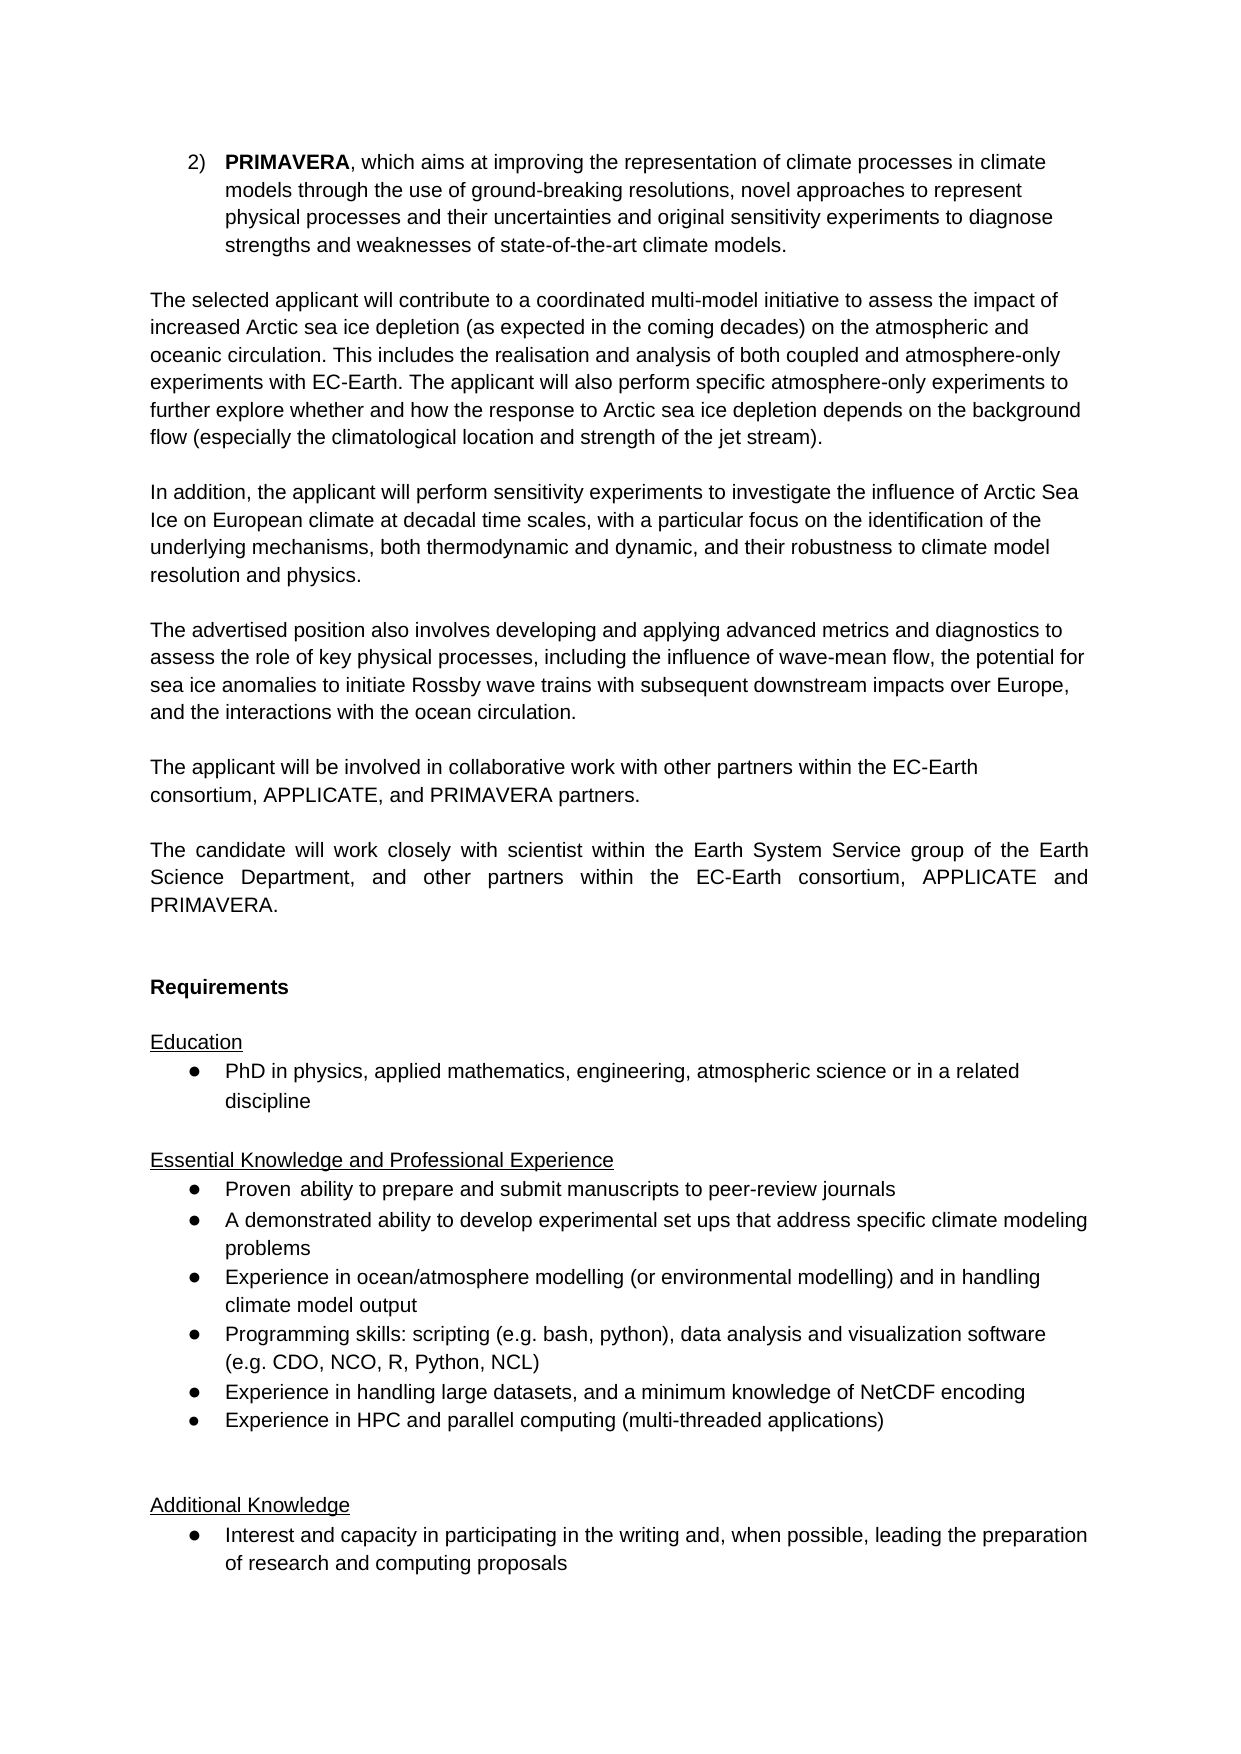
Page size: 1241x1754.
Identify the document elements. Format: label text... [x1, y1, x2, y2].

text In addition, the applicant will perform sensitivity experiments to investigate the influence of Arctic Sea Ice on European climate at decadal time scales, with a particular focus on the identification of the underlying mechanisms, both thermodynamic and dynamic, and their robustness to climate model resolution and physics. [150, 480, 1090, 586]
text Education [150, 1030, 1090, 1054]
list PhD in physics, applied mathematics, engineering, atmospheric science or in a related discipline [187, 1057, 1090, 1114]
list Experience in handling large datasets, and a minimum knowledge of NetCDF encoding [187, 1378, 1090, 1404]
text The advertised position also involves developing and applying advanced metrics and diagnostics to assess the role of key physical processes, including the influence of wave-mean flow, the potential for sea ice anomalies to initiate Rossby wave trains with subsequent downstream impacts over Europe, and the interactions with the ocean circulation. [150, 617, 1090, 724]
list Experience in HPC and parallel computing (multi-threaded applications) [187, 1408, 1090, 1432]
list Experience in ocean/atmosphere modelling (or environmental modelling) and in handling climate model output [187, 1263, 1090, 1317]
text The candidate will work closely with scientist within the Earth System Service group of the Earth Science Department, and other partners within the EC-Earth consortium, APPLICATE and PRIMAVERA. [150, 837, 1090, 916]
text Essential Knowledge and Professional Experience [150, 1148, 1090, 1172]
list A demonstrated ability to develop experimental set ups that address specific climate modeling problems [187, 1206, 1090, 1259]
text The applicant will be involved in collaborative work with other partners within the EC-Earth consortium, APPLICATE, and PRIMAVERA partners. [150, 755, 1090, 806]
list Programming skills: scripting (e.g. bash, python), data analysis and visualization software (e.g. CDO, NCO, R, Python, NCL) [187, 1320, 1090, 1374]
list PRIMAVERA, which aims at improving the representation of climate processes in climate models through the use of ground-breaking resolutions, novel approaches to represent physical processes and their uncertainties and original sensitivity experiments to diagnose strengths and weaknesses of state-of-the-art climate models. [187, 150, 1090, 256]
list Interest and capacity in participating in the writing and, when possible, leading the preparation of research and computing proposals [187, 1521, 1090, 1574]
text Requirements [150, 975, 1090, 999]
text The selected applicant will contribute to a coordinated multi-model initiative to assess the impact of increased Arctic sea ice depletion (as expected in the coming decades) on the atmospheric and oceanic circulation. This includes the realisation and analysis of both coupled and atmosphere-only experiments with EC-Earth. The applicant will also perform specific atmosphere-only experiments to further explore whether and how the response to Arctic sea ice depletion depends on the background flow (especially the climatological location and strength of the jet stream). [150, 287, 1090, 449]
list Proven ability to prepare and submit manuscripts to peer-review journals [187, 1175, 1090, 1202]
text Additional Knowledge [150, 1493, 1090, 1517]
